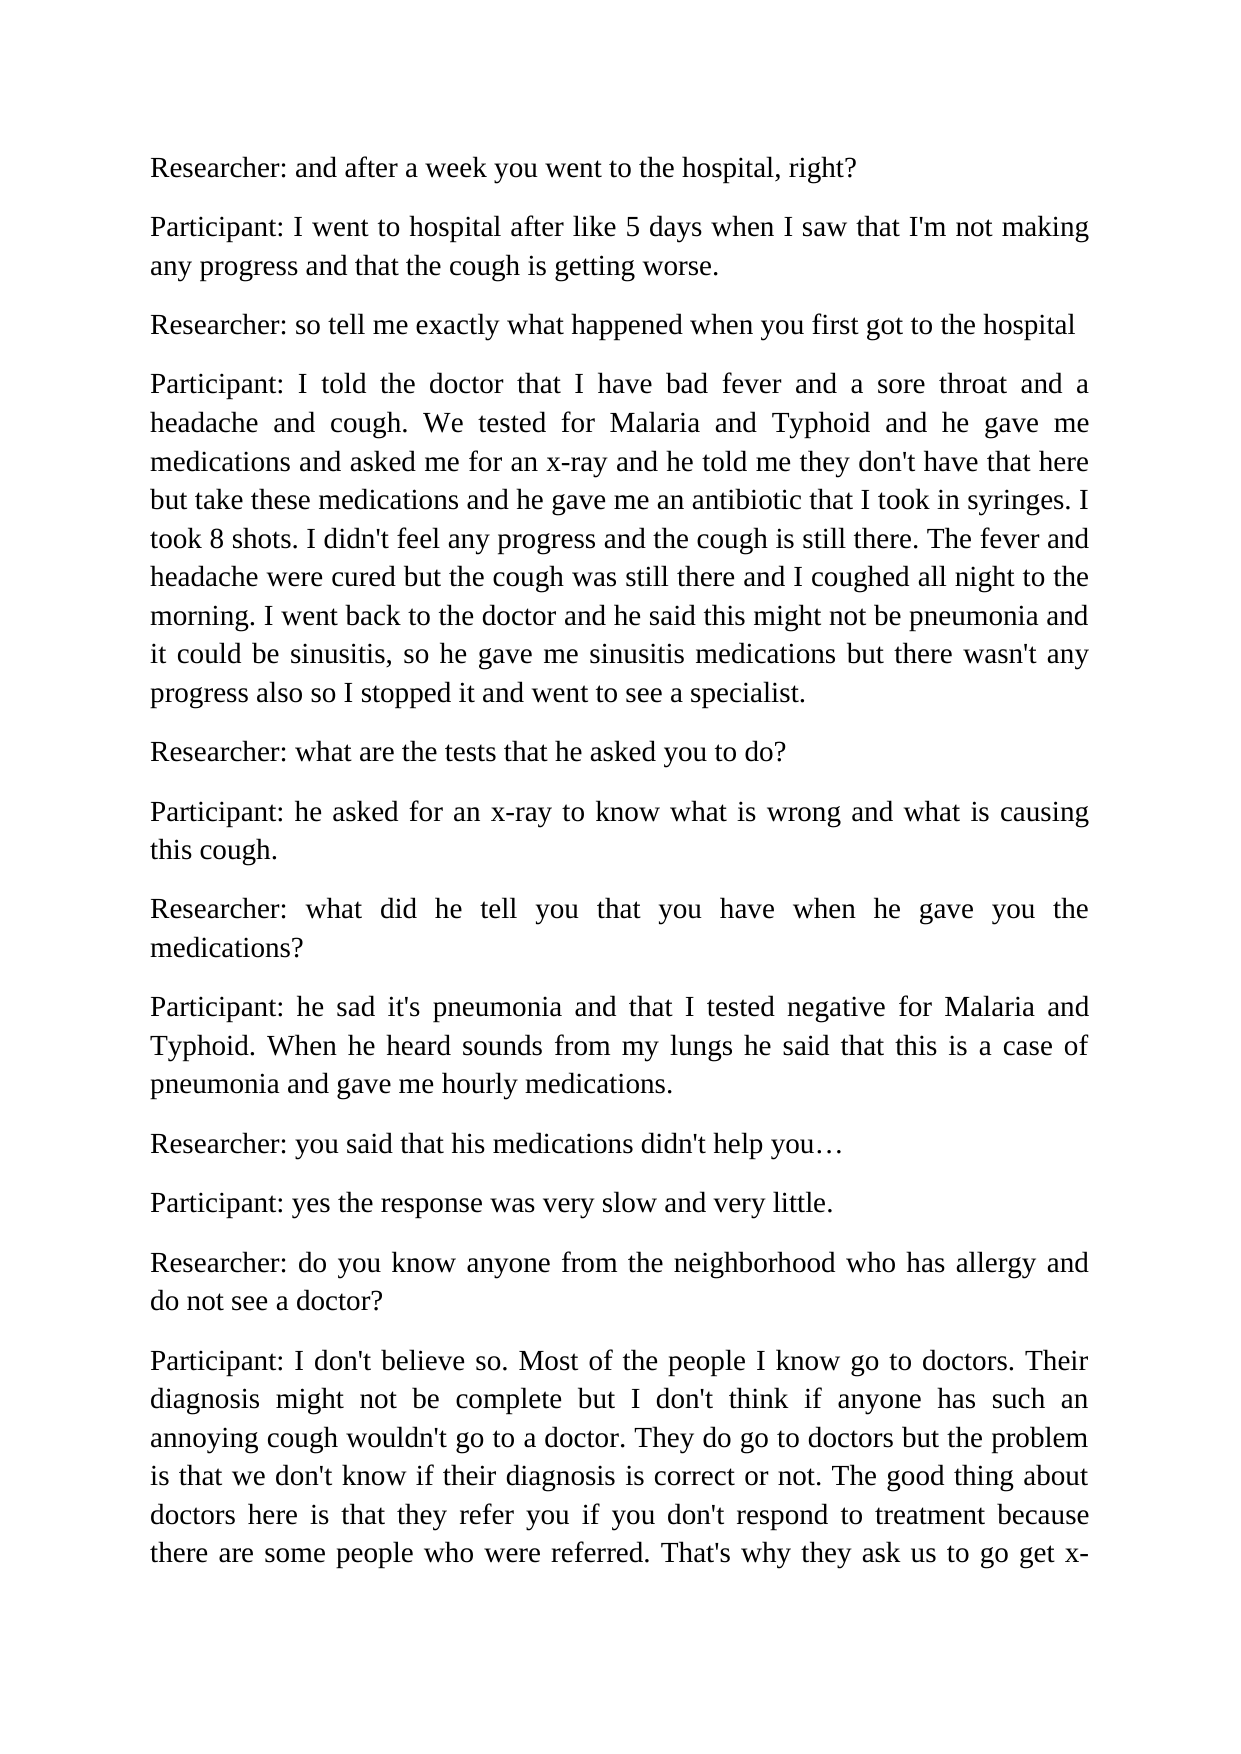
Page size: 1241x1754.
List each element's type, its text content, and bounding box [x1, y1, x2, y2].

text Participant: I told the doctor that I have bad fever and a sore throat and a headache and cough. We tested for Malaria and Typhoid and he gave me medications and asked me for an x-ray and he told me they don't have that here but take these medications and he gave me an antibiotic that I took in syringes. I took 8 shots. I didn't feel any progress and the cough is still there. The fever and headache were cured but the cough was still there and I coughed all night to the morning. I went back to the doctor and he said this might not be pneumonia and it could be sinusitis, so he gave me sinusitis medications but there wasn't any progress also so I stopped it and went to see a specialist. [150, 367, 1090, 708]
text Researcher: what are the tests that he asked you to do? [150, 734, 1090, 768]
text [150, 1343, 1090, 1569]
text Participant: yes the response was very slow and very little. [150, 1185, 1090, 1219]
text Participant: he asked for an x-ray to know what is wrong and what is causing this cough. [150, 794, 1090, 866]
text Researcher: you said that his medications didn't help you… [150, 1126, 1090, 1159]
text Researcher: do you know anyone from the neighborhood who has allergy and do not see a doctor? [150, 1245, 1090, 1317]
text Researcher: what did he tell you that you have when he gave you the medications? [150, 892, 1090, 964]
text Researcher: and after a week you went to the hospital, right? [150, 150, 1090, 183]
text Participant: he sad it's pneumonia and that I tested negative for Malaria and Typhoid. When he heard sounds from my lungs he said that this is a case of pneumonia and gave me hourly medications. [150, 989, 1090, 1100]
text Researcher: so tell me exactly what happened when you first got to the hospital [150, 307, 1090, 341]
text Participant: I went to hospital after like 5 days when I saw that I'm not making any progress and that the cough is getting worse. [150, 209, 1090, 281]
